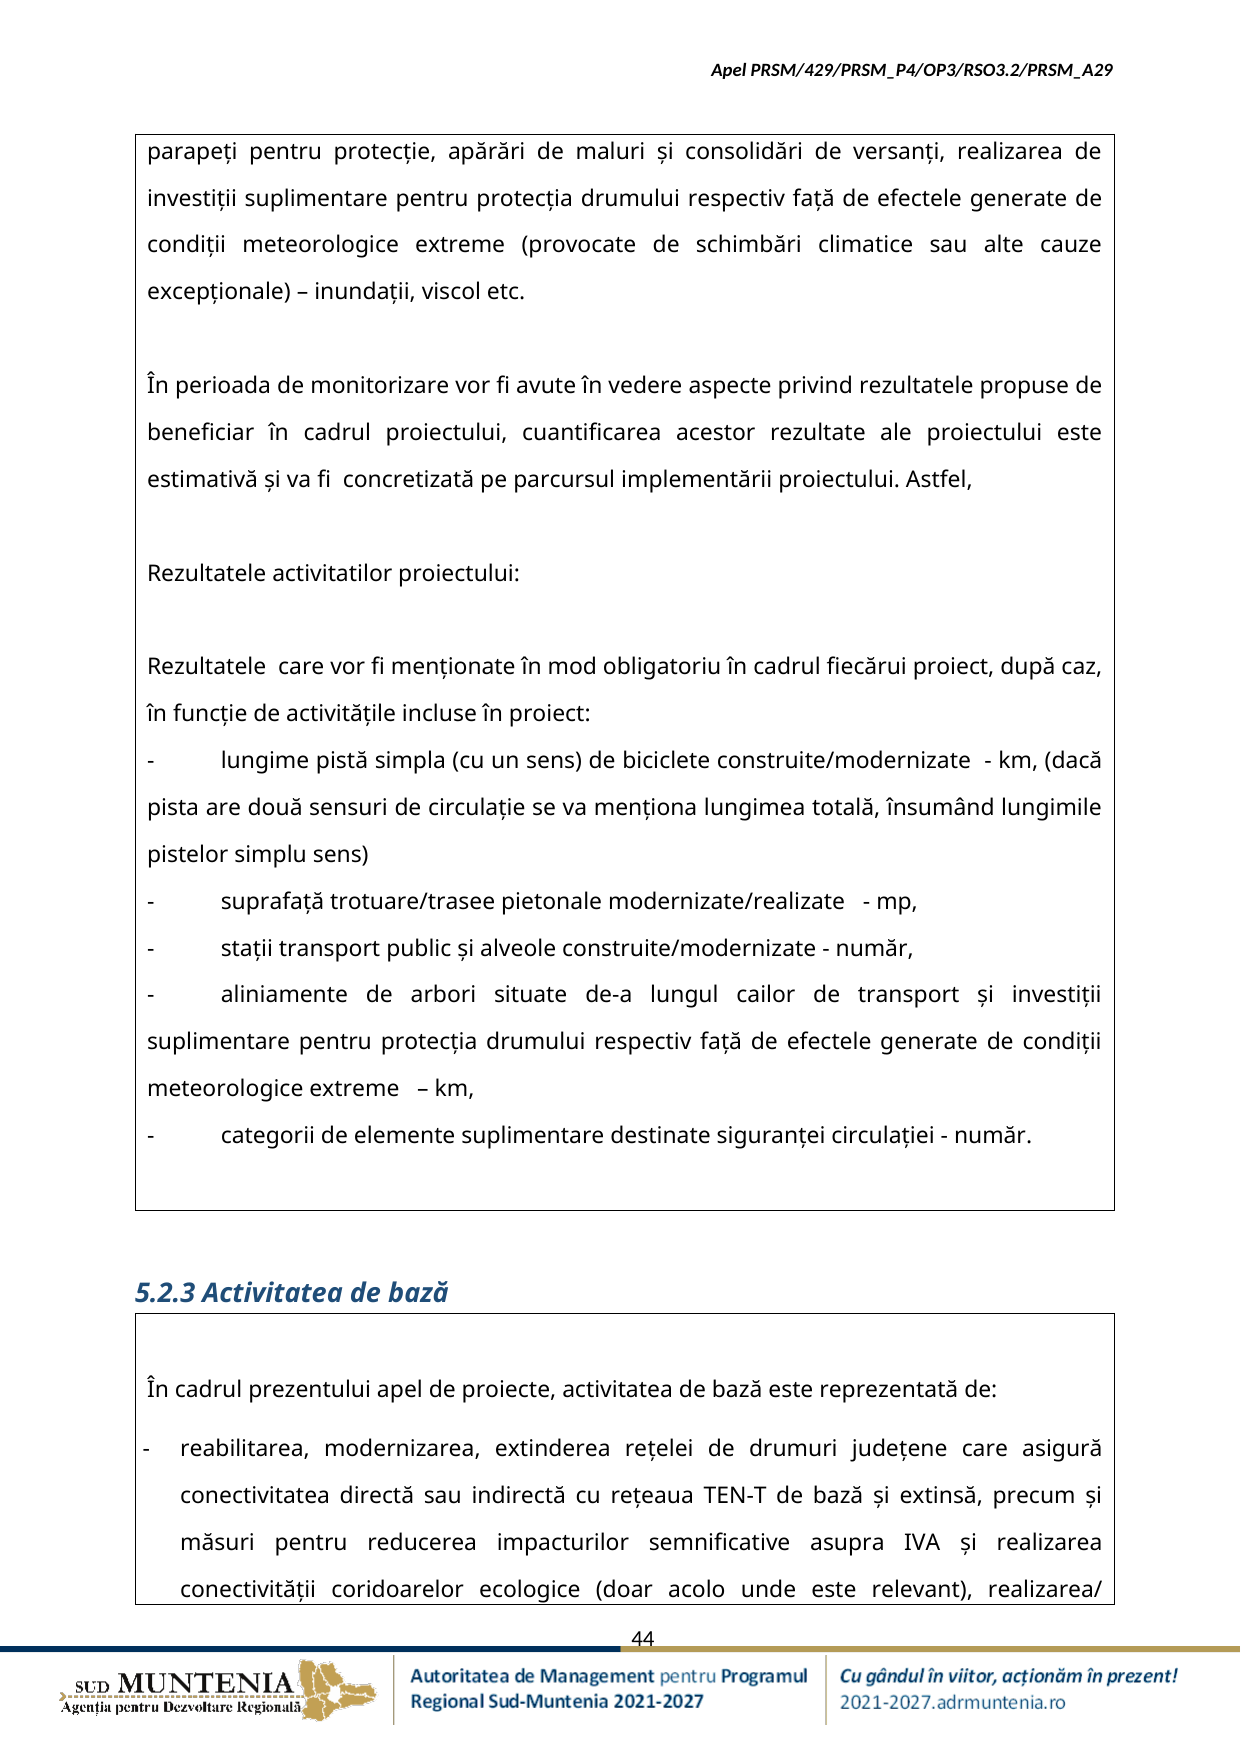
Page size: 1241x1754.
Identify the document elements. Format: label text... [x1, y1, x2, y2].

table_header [136, 1314, 1114, 1604]
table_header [136, 135, 1114, 1210]
picture [0, 1646, 1241, 1726]
subtitle 5.2.3 Activitatea de bază [135, 1273, 1150, 1310]
